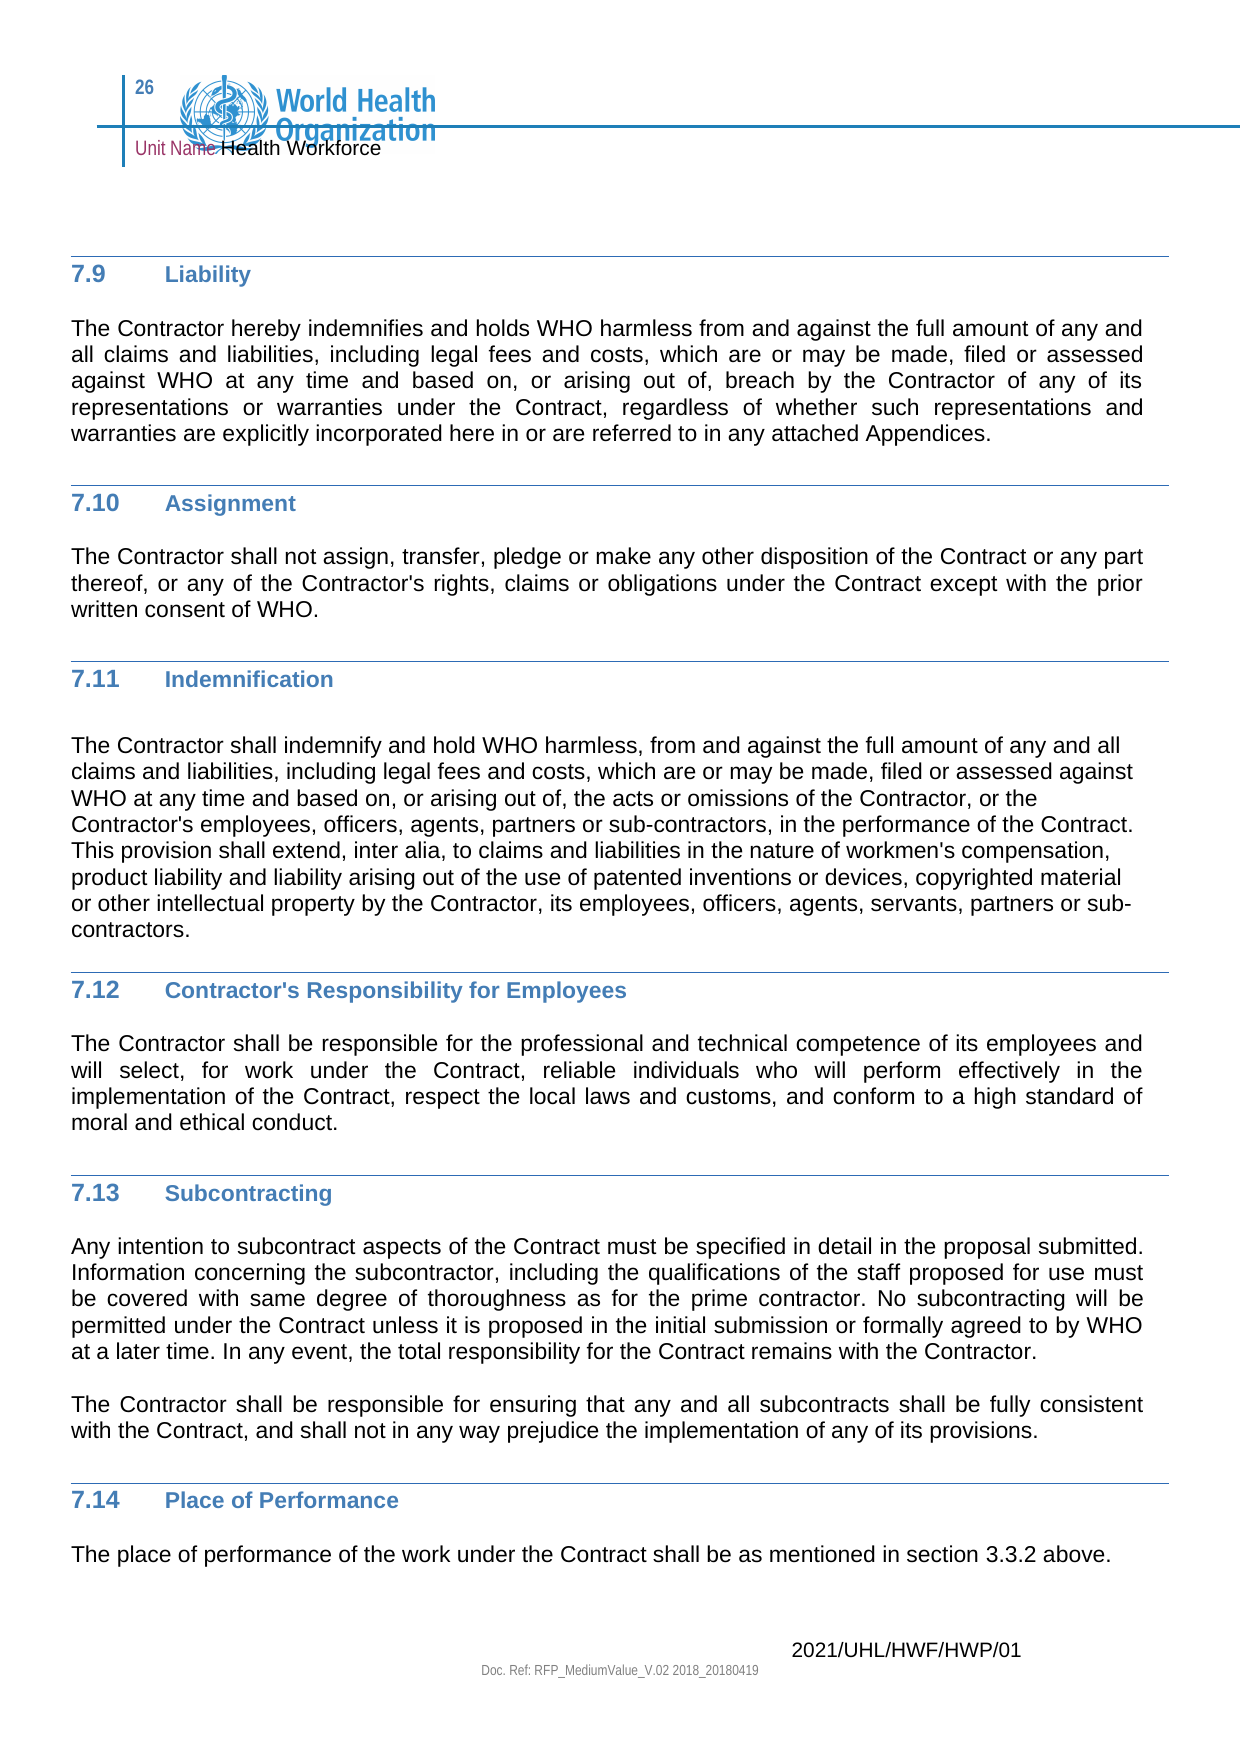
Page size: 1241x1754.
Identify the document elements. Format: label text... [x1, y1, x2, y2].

picture [224, 148, 231, 154]
subtitle Indemnification [71, 662, 1169, 693]
text The place of performance of the work under the Contract shall be as mentioned in section ‎3.3.2 above. [71, 1541, 1144, 1567]
text The Contractor shall be responsible for the professional and technical competence of its employees and will select, for work under the Contract, reliable individuals who will perform effectively in the implementation of the Contract, respect the local laws and customs, and conform to a high standard of moral and ethical conduct. [71, 1030, 1144, 1136]
text The Contractor hereby indemnifies and holds WHO harmless from and against the full amount of any and all claims and liabilities, including legal fees and costs, which are or may be made, filed or assessed against WHO at any time and based on, or arising out of, breach by the Contractor of any of its representations or warranties under the Contract, regardless of whether such representations and warranties are explicitly incorporated here in or are referred to in any attached Appendices. [71, 314, 1144, 446]
picture [180, 75, 435, 125]
picture [272, 145, 277, 154]
text The Contractor shall be responsible for ensuring that any and all subcontracts shall be fully consistent with the Contract, and shall not in any way prejudice the implementation of any of its provisions. [71, 1391, 1144, 1443]
text The Contractor shall not assign, transfer, pledge or make any other disposition of the Contract or any part thereof, or any of the Contractor's rights, claims or obligations under the Contract except with the prior written consent of WHO. [71, 543, 1144, 622]
subtitle Subcontracting [71, 1176, 1169, 1206]
picture [180, 128, 435, 154]
picture [309, 145, 315, 154]
subtitle Contractor's Responsibility for Employees [71, 973, 1169, 1004]
subtitle Assignment [71, 486, 1169, 517]
picture [343, 145, 349, 154]
subtitle Liability [71, 257, 1169, 288]
picture [293, 144, 299, 154]
text The Contractor shall indemnify and hold WHO harmless, from and against the full amount of any and all claims and liabilities, including legal fees and costs, which are or may be made, filed or assessed against WHO at any time and based on, or arising out of, the acts or omissions of the Contractor, or the Contractor's employees, officers, agents, partners or sub-contractors, in the performance of the Contract. This provision shall extend, inter alia, to claims and liabilities in the nature of workmen's compensation, product liability and liability arising out of the use of patented inventions or devices, copyrighted material or other intellectual property by the Contractor, its employees, officers, agents, servants, partners or sub-contractors. [71, 732, 1144, 943]
subtitle Place of Performance [71, 1484, 1169, 1514]
text Any intention to subcontract aspects of the Contract must be specified in detail in the proposal submitted. Information concerning the subcontractor, including the qualifications of the staff proposed for use must be covered with same degree of thoroughness as for the prime contractor. No subcontracting will be permitted under the Contract unless it is proposed in the initial submission or formally agreed to by WHO at a later time. In any event, the total responsibility for the Contract remains with the Contractor. [71, 1233, 1144, 1364]
